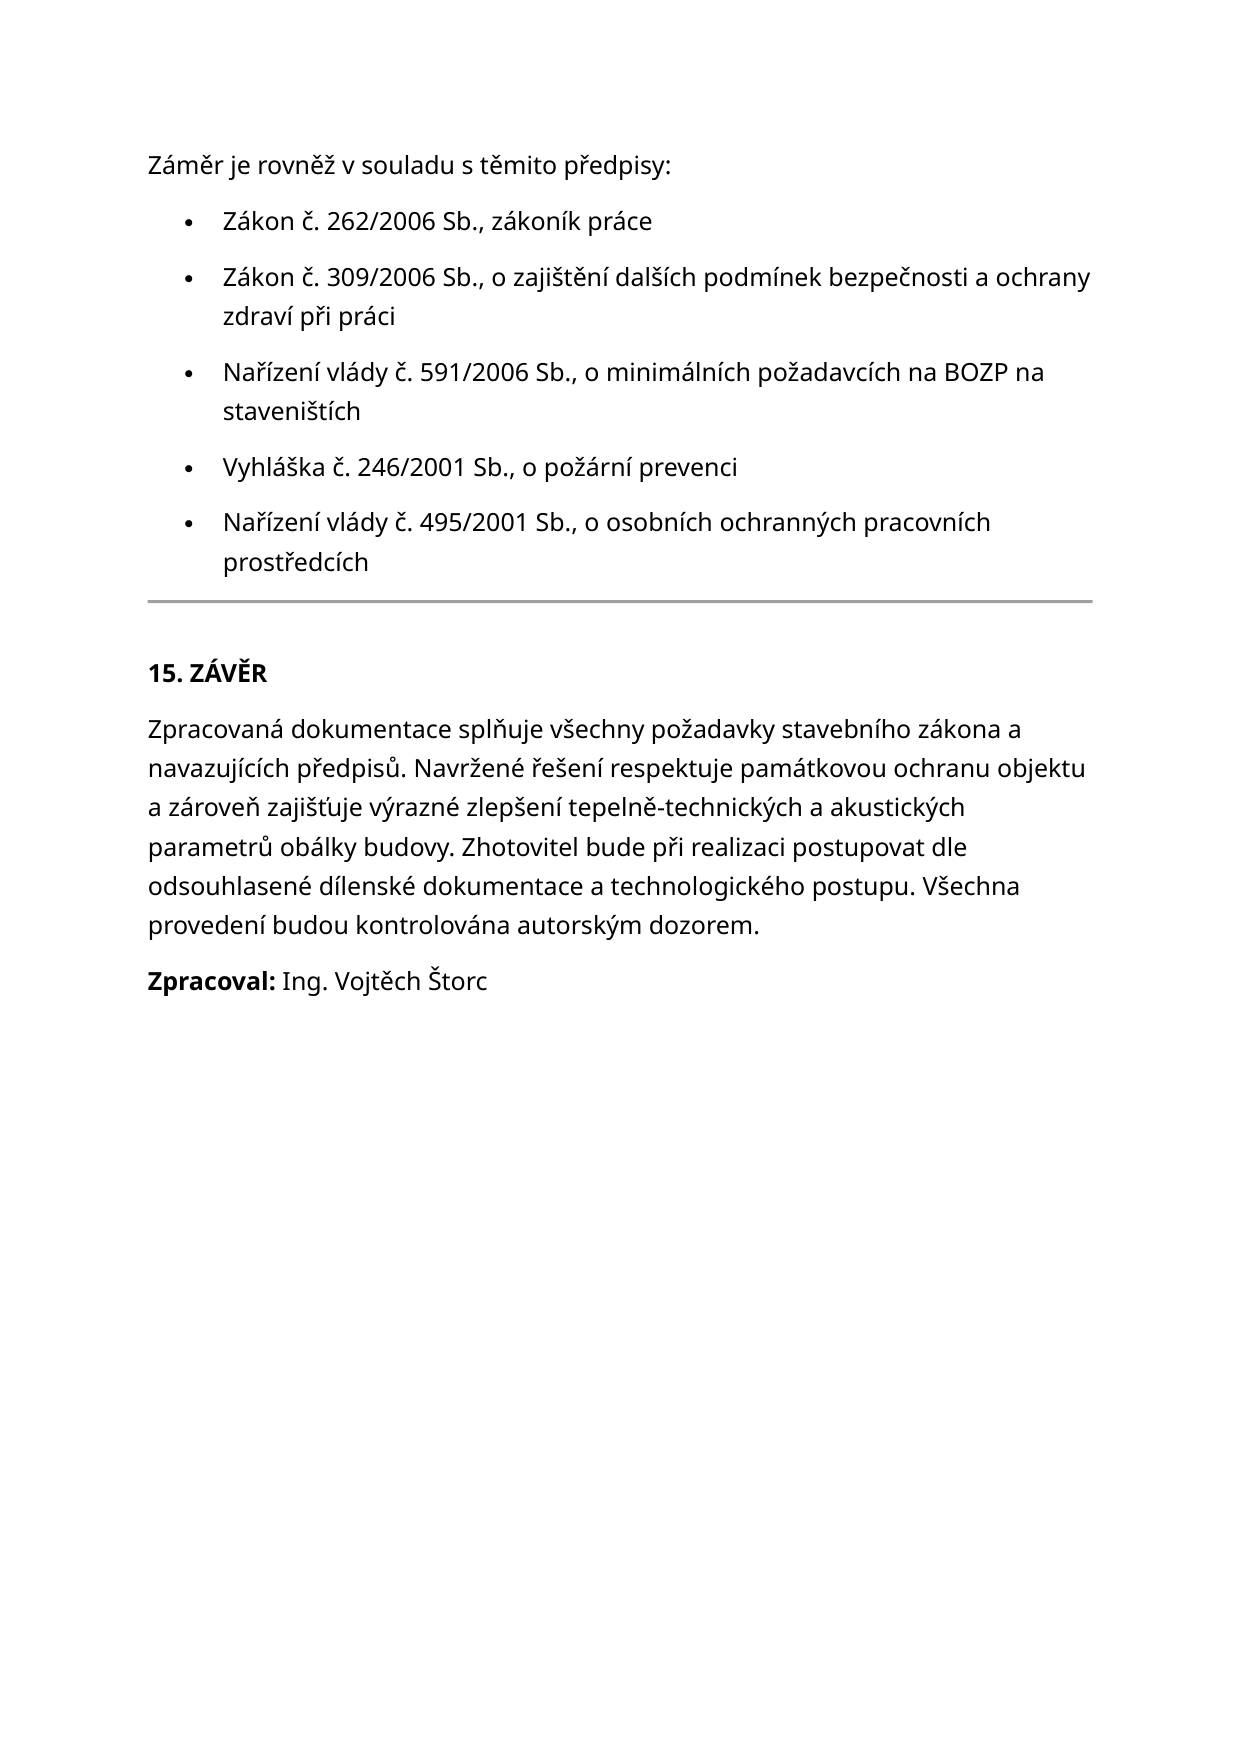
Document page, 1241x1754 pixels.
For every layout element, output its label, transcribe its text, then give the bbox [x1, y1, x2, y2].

text Záměr je rovněž v souladu s těmito předpisy: [148, 148, 1093, 182]
list Zákon č. 309/2006 Sb., o zajištění dalších podmínek bezpečnosti a ochrany zdraví při práci [185, 259, 1093, 332]
list Zákon č. 262/2006 Sb., zákoník práce [185, 203, 1093, 237]
list Nařízení vlády č. 495/2001 Sb., o osobních ochranných pracovních prostředcích [185, 505, 1093, 578]
text Zpracovaná dokumentace splňuje všechny požadavky stavebního zákona a navazujících předpisů. Navržené řešení respektuje památkovou ochranu objektu a zároveň zajišťuje výrazné zlepšení tepelně-technických a akustických parametrů obálky budovy. Zhotovitel bude při realizaci postupovat dle odsouhlasené dílenské dokumentace a technologického postupu. Všechna provedení budou kontrolována autorským dozorem. [148, 712, 1093, 942]
list Vyhláška č. 246/2001 Sb., o požární prevenci [185, 449, 1093, 483]
text Zpracoval: Ing. Vojtěch Štorc [148, 963, 1093, 997]
list Nařízení vlády č. 591/2006 Sb., o minimálních požadavcích na BOZP na staveništích [185, 354, 1093, 427]
text 15. ZÁVĚR [148, 656, 1093, 690]
